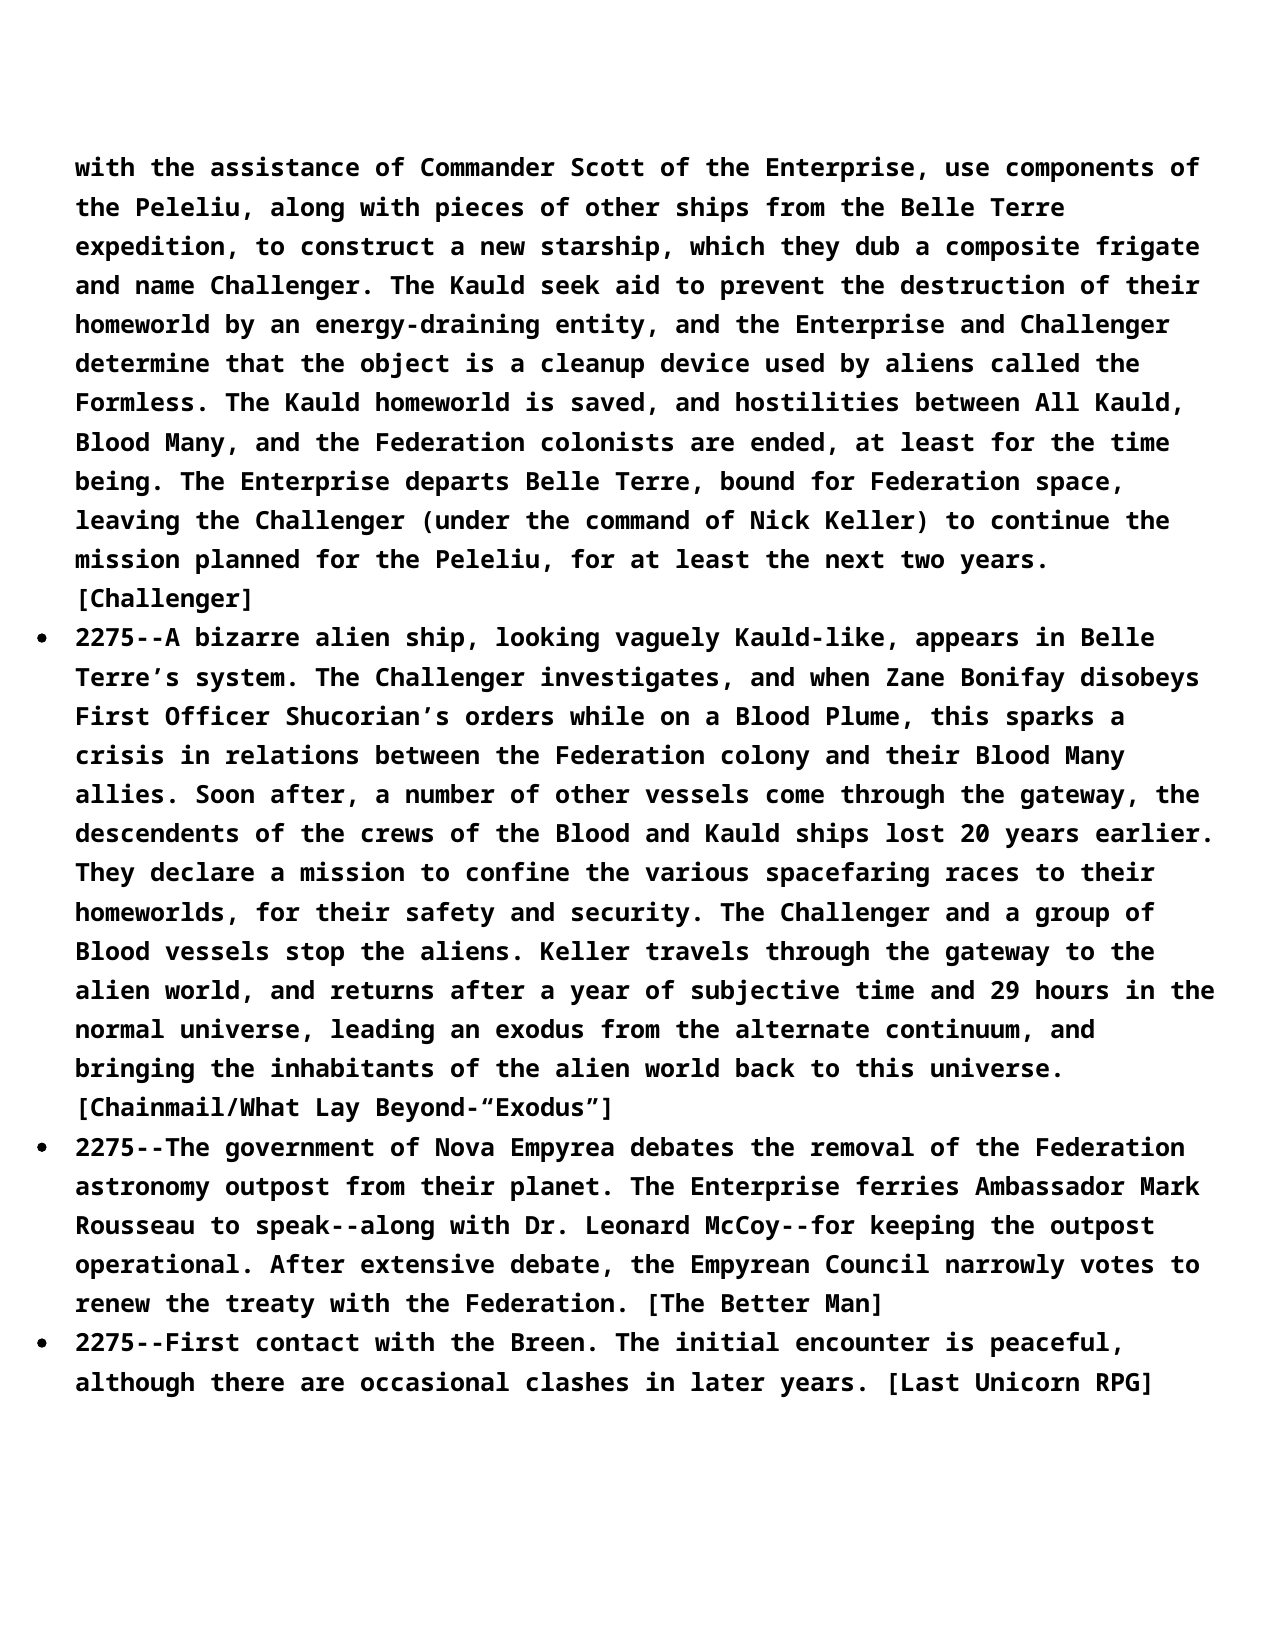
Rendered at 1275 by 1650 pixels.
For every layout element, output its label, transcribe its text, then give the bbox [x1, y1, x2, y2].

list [37, 150, 1215, 615]
list 2275--First contact with the Breen. The initial encounter is peaceful, although there are occasional clashes in later years. [Last Unicorn RPG] [37, 1325, 1215, 1398]
list 2275--The government of Nova Empyrea debates the removal of the Federation astronomy outpost from their planet. The Enterprise ferries Ambassador Mark Rousseau to speak--along with Dr. Leonard McCoy--for keeping the outpost operational. After extensive debate, the Empyrean Council narrowly votes to renew the treaty with the Federation. [The Better Man] [37, 1129, 1215, 1320]
list 2275--A bizarre alien ship, looking vaguely Kauld-like, appears in Belle Terre’s system. The Challenger investigates, and when Zane Bonifay disobeys First Officer Shucorian’s orders while on a Blood Plume, this sparks a crisis in relations between the Federation colony and their Blood Many allies. Soon after, a number of other vessels come through the gateway, the descendents of the crews of the Blood and Kauld ships lost 20 years earlier. They declare a mission to confine the various spacefaring races to their homeworlds, for their safety and security. The Challenger and a group of Blood vessels stop the aliens. Keller travels through the gateway to the alien world, and returns after a year of subjective time and 29 hours in the normal universe, leading an exodus from the alternate continuum, and bringing the inhabitants of the alien world back to this universe. [Chainmail/What Lay Beyond-“Exodus”] [37, 620, 1215, 1124]
